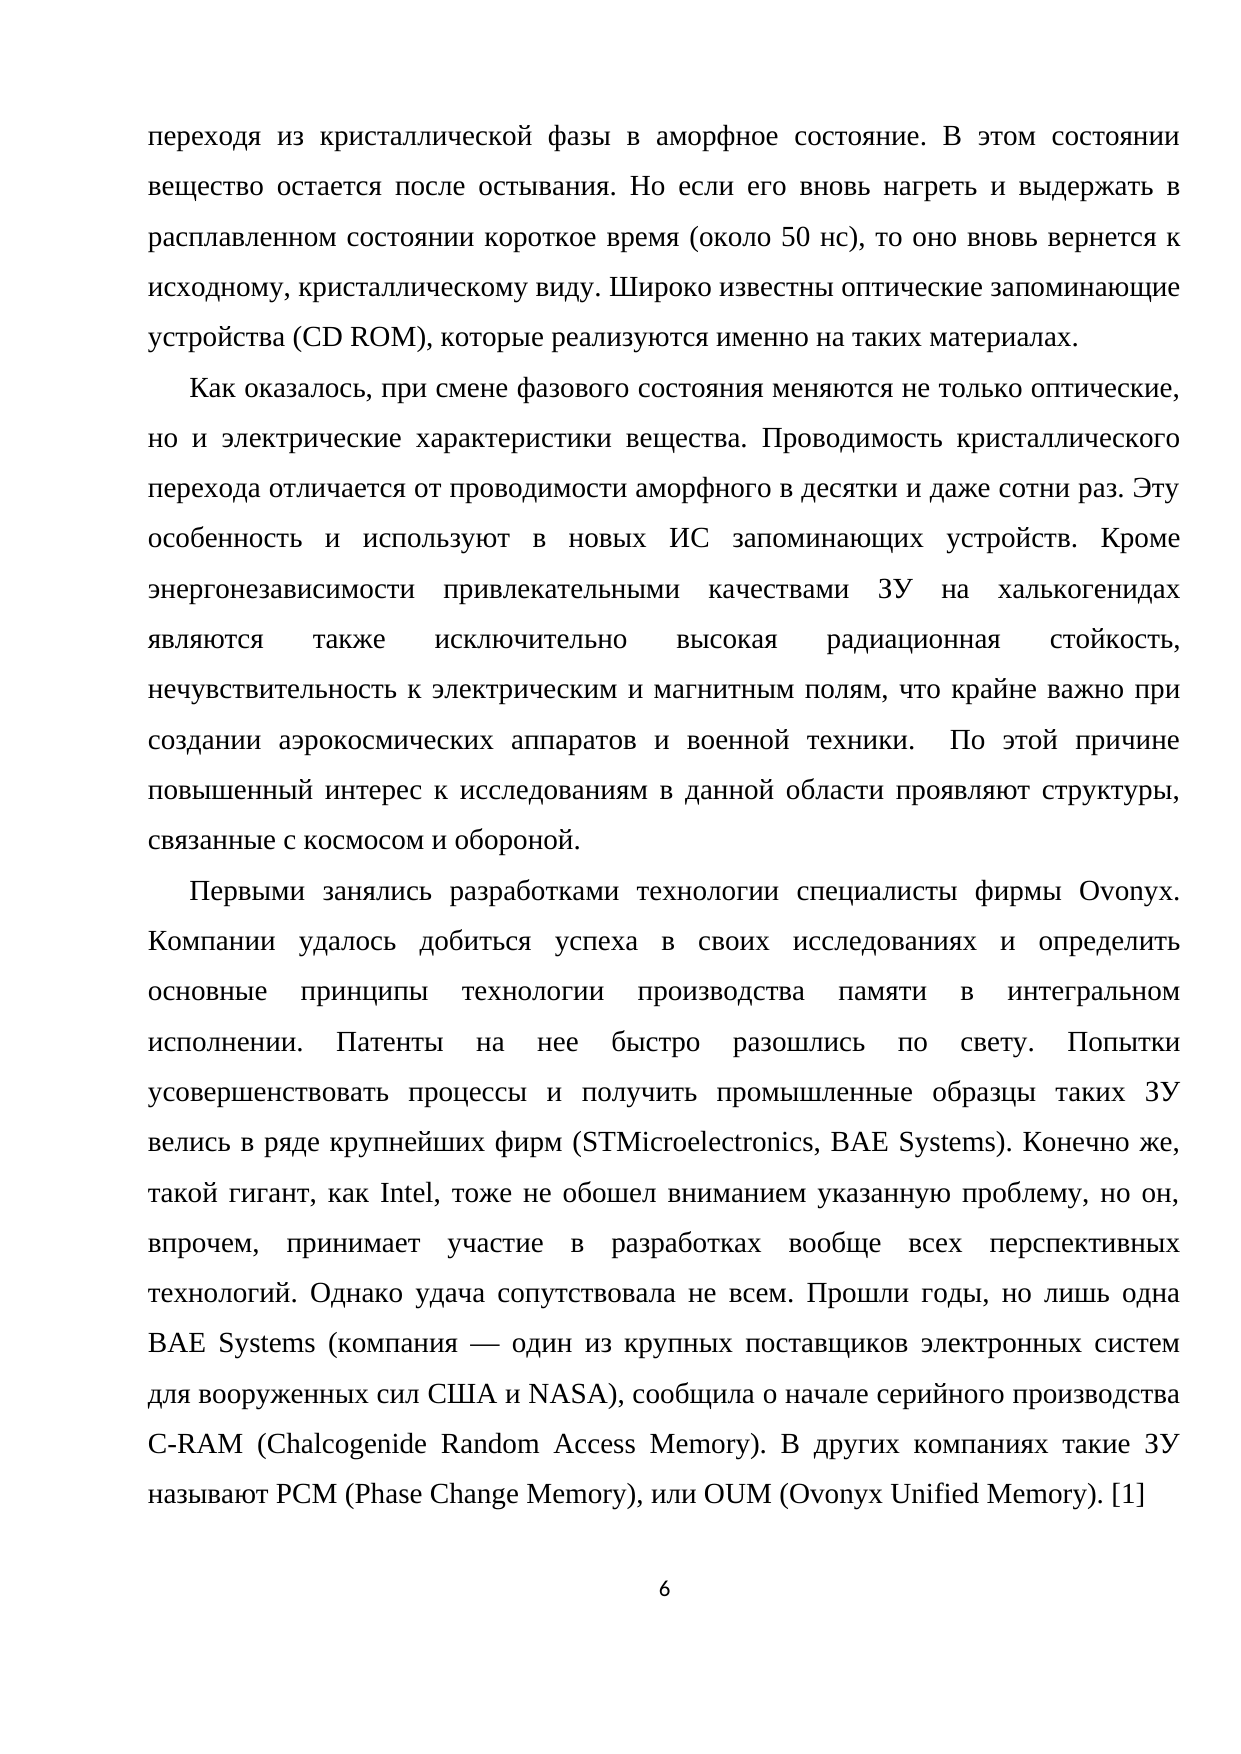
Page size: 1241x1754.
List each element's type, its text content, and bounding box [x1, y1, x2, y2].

text Первыми занялись разработками технологии специалисты фирмы Ovonyx. Компании удалось добиться успеха в своих исследованиях и определить основные принципы технологии производства памяти в интегральном исполнении. Патенты на нее быстро разошлись по свету. Попытки усовершенствовать процессы и получить промышленные образцы таких ЗУ велись в ряде крупнейших фирм (STMicroelectronics, BAE Systems). Конечно же, такой гигант, как Intel, тоже не обошел вниманием указанную проблему, но он, впрочем, принимает участие в разработках вообще всех перспективных технологий. Однако удача сопутствовала не всем. Прошли годы, но лишь одна BAE Systems (компания — один из крупных поставщиков электронных систем для вооруженных сил США и NASA), сообщила о начале серийного производства C-RAM (Chalcogenide Random Access Memory). В других компаниях такие ЗУ называют PCM (Phase Change Memory), или OUM (Ovonyx Unified Memory). [1] [148, 873, 1181, 1510]
text Как оказалось, при смене фазового состояния меняются не только оптические, но и электрические характеристики вещества. Проводимость кристаллического перехода отличается от проводимости аморфного в десятки и даже сотни раз. Эту особенность и используют в новых ИС запоминающих устройств. Кроме энергонезависимости привлекательными качествами ЗУ на халькогенидах являются также исключительно высокая радиационная стойкость, нечувствительность к электрическим и магнитным полям, что крайне важно при создании аэрокосмических аппаратов и военной техники. По этой причине повышенный интерес к исследованиям в данной области проявляют структуры, связанные с космосом и обороной. [148, 370, 1181, 856]
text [148, 118, 1181, 353]
